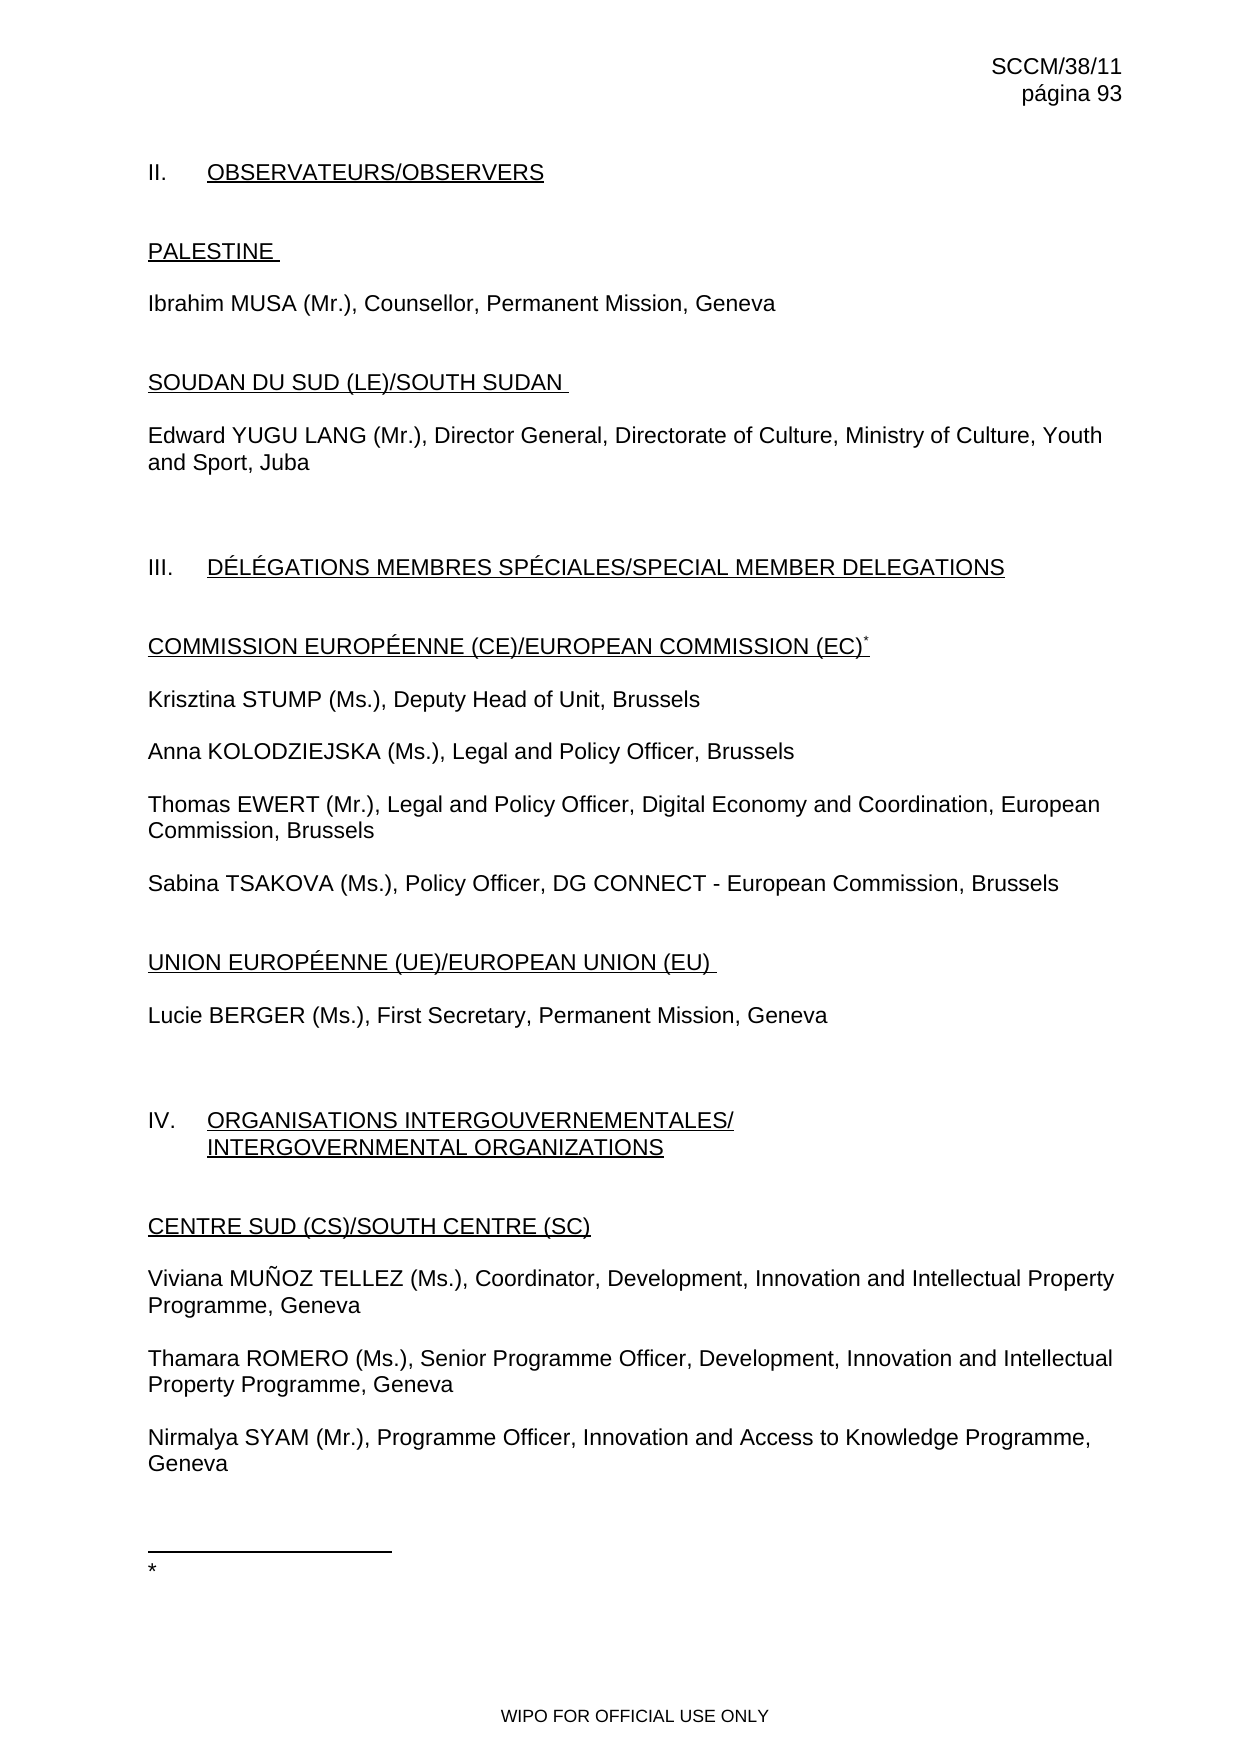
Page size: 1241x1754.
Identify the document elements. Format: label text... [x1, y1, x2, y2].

text III. DÉLÉGATIONS MEMBRES SPÉCIALES/SPECIAL MEMBER DELEGATIONS [148, 554, 1122, 580]
text Sabina TSAKOVA (Ms.), Policy Officer, DG CONNECT - European Commission, Brussels [148, 870, 1122, 896]
text Thomas EWERT (Mr.), Legal and Policy Officer, Digital Economy and Coordination, European Commission, Brussels [148, 791, 1122, 844]
text INTERGOVERNMENTAL ORGANIZATIONS [148, 1134, 1122, 1160]
text Ibrahim MUSA (Mr.), Counsellor, Permanent Mission, Geneva [148, 290, 1122, 317]
text PALESTINE [148, 238, 1122, 264]
text Lucie BERGER (Ms.), First Secretary, Permanent Mission, Geneva [148, 1002, 1122, 1028]
text Thamara ROMERO (Ms.), Senior Programme Officer, Development, Innovation and Intellectual Property Programme, Geneva [148, 1344, 1122, 1397]
text IV. ORGANISATIONS INTERGOUVERNEMENTALES/ [148, 1107, 1122, 1134]
text Nirmalya SYAM (Mr.), Programme Officer, Innovation and Access to Knowledge Programme, Geneva [148, 1423, 1122, 1476]
text CENTRE SUD (CS)/SOUTH CENTRE (SC) [148, 1213, 1122, 1239]
text Anna KOLODZIEJSKA (Ms.), Legal and Policy Officer, Brussels [148, 738, 1122, 765]
text Krisztina STUMP (Ms.), Deputy Head of Unit, Brussels [148, 686, 1122, 712]
text Viviana MUÑOZ TELLEZ (Ms.), Coordinator, Development, Innovation and Intellectual Property Programme, Geneva [148, 1265, 1122, 1318]
text II. OBSERVATEURS/OBSERVERS [148, 158, 1122, 185]
text COMMISSION EUROPÉENNE (CE)/EUROPEAN COMMISSION (EC)* [148, 633, 1122, 659]
text UNION EUROPÉENNE (UE)/EUROPEAN UNION (EU) [148, 949, 1122, 976]
text SOUDAN DU SUD (LE)/SOUTH SUDAN [148, 369, 1122, 396]
text Edward YUGU LANG (Mr.), Director General, Directorate of Culture, Ministry of Culture, Youth and Sport, Juba [148, 422, 1122, 475]
